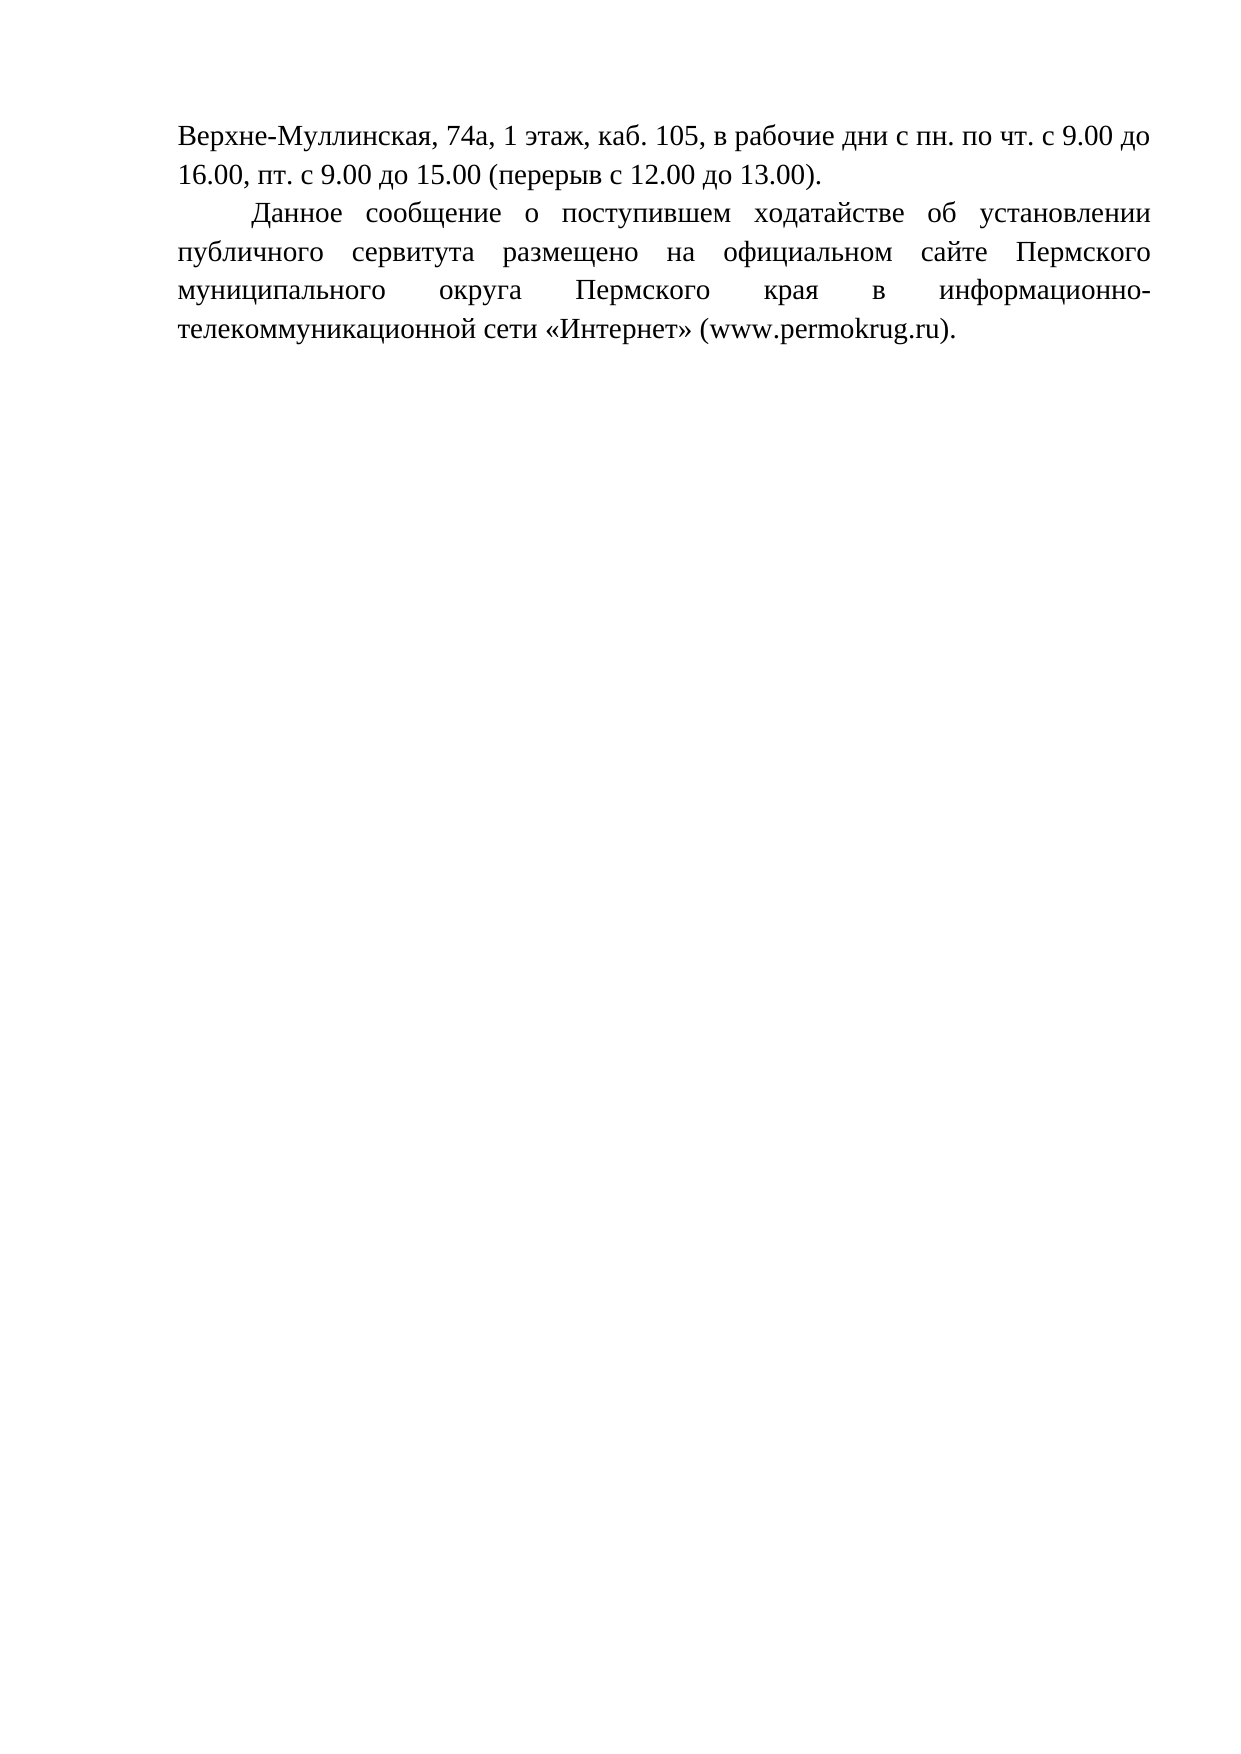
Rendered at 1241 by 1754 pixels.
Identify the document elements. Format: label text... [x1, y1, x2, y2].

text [177, 118, 1152, 190]
text Данное сообщение о поступившем ходатайстве об установлении публичного сервитута размещено на официальном сайте Пермского муниципального округа Пермского края в информационно-телекоммуникационной сети «Интернет» (www.permokrug.ru). [177, 195, 1152, 344]
